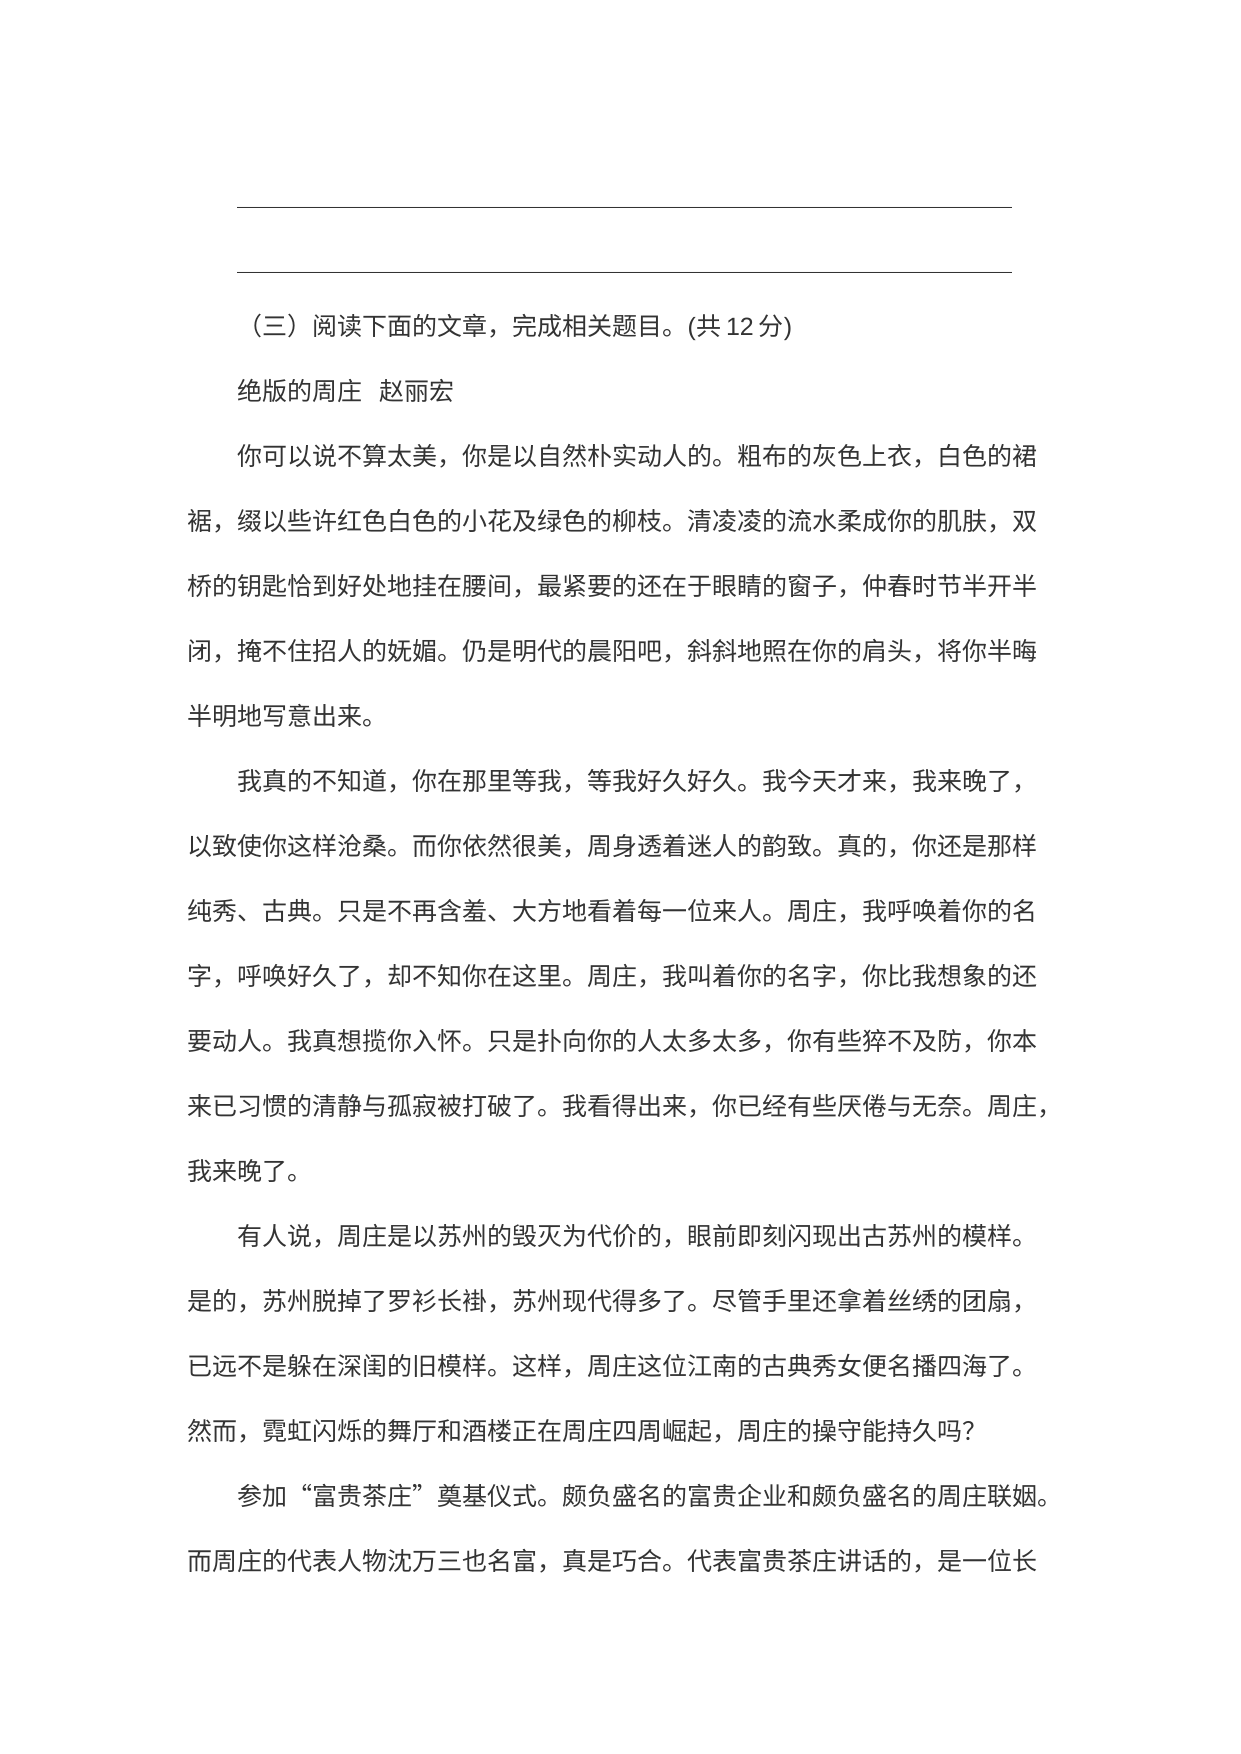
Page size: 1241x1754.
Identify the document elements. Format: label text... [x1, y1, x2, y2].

text （三）阅读下面的文章，完成相关题目。(共12分) [187, 292, 1053, 357]
text ＿＿＿＿＿＿＿＿＿＿＿＿＿＿＿＿＿＿＿＿＿＿＿＿＿＿＿＿＿＿＿ [187, 227, 1053, 292]
text 我真的不知道，你在那里等我，等我好久好久。我今天才来，我来晚了，以致使你这样沧桑。而你依然很美，周身透着迷人的韵致。真的，你还是那样纯秀、古典。只是不再含羞、大方地看着每一位来人。周庄，我呼唤着你的名字，呼唤好久了，却不知你在这里。周庄，我叫着你的名字，你比我想象的还要动人。我真想揽你入怀。只是扑向你的人太多太多，你有些猝不及防，你本来已习惯的清静与孤寂被打破了。我看得出来，你已经有些厌倦与无奈。周庄，我来晚了。 [187, 747, 1053, 1202]
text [187, 1462, 1053, 1592]
text ＿＿＿＿＿＿＿＿＿＿＿＿＿＿＿＿＿＿＿＿＿＿＿＿＿＿＿＿＿＿＿ [187, 162, 1053, 227]
text 绝版的周庄 赵丽宏 [187, 357, 1053, 422]
text 你可以说不算太美，你是以自然朴实动人的。粗布的灰色上衣，白色的裙裾，缀以些许红色白色的小花及绿色的柳枝。清凌凌的流水柔成你的肌肤，双桥的钥匙恰到好处地挂在腰间，最紧要的还在于眼睛的窗子，仲春时节半开半闭，掩不住招人的妩媚。仍是明代的晨阳吧，斜斜地照在你的肩头，将你半晦半明地写意出来。 [187, 422, 1053, 747]
text 有人说，周庄是以苏州的毁灭为代价的，眼前即刻闪现出古苏州的模样。是的，苏州脱掉了罗衫长褂，苏州现代得多了。尽管手里还拿着丝绣的团扇，已远不是躲在深闺的旧模样。这样，周庄这位江南的古典秀女便名播四海了。然而，霓虹闪烁的舞厅和酒楼正在周庄四周崛起，周庄的操守能持久吗？ [187, 1202, 1053, 1462]
